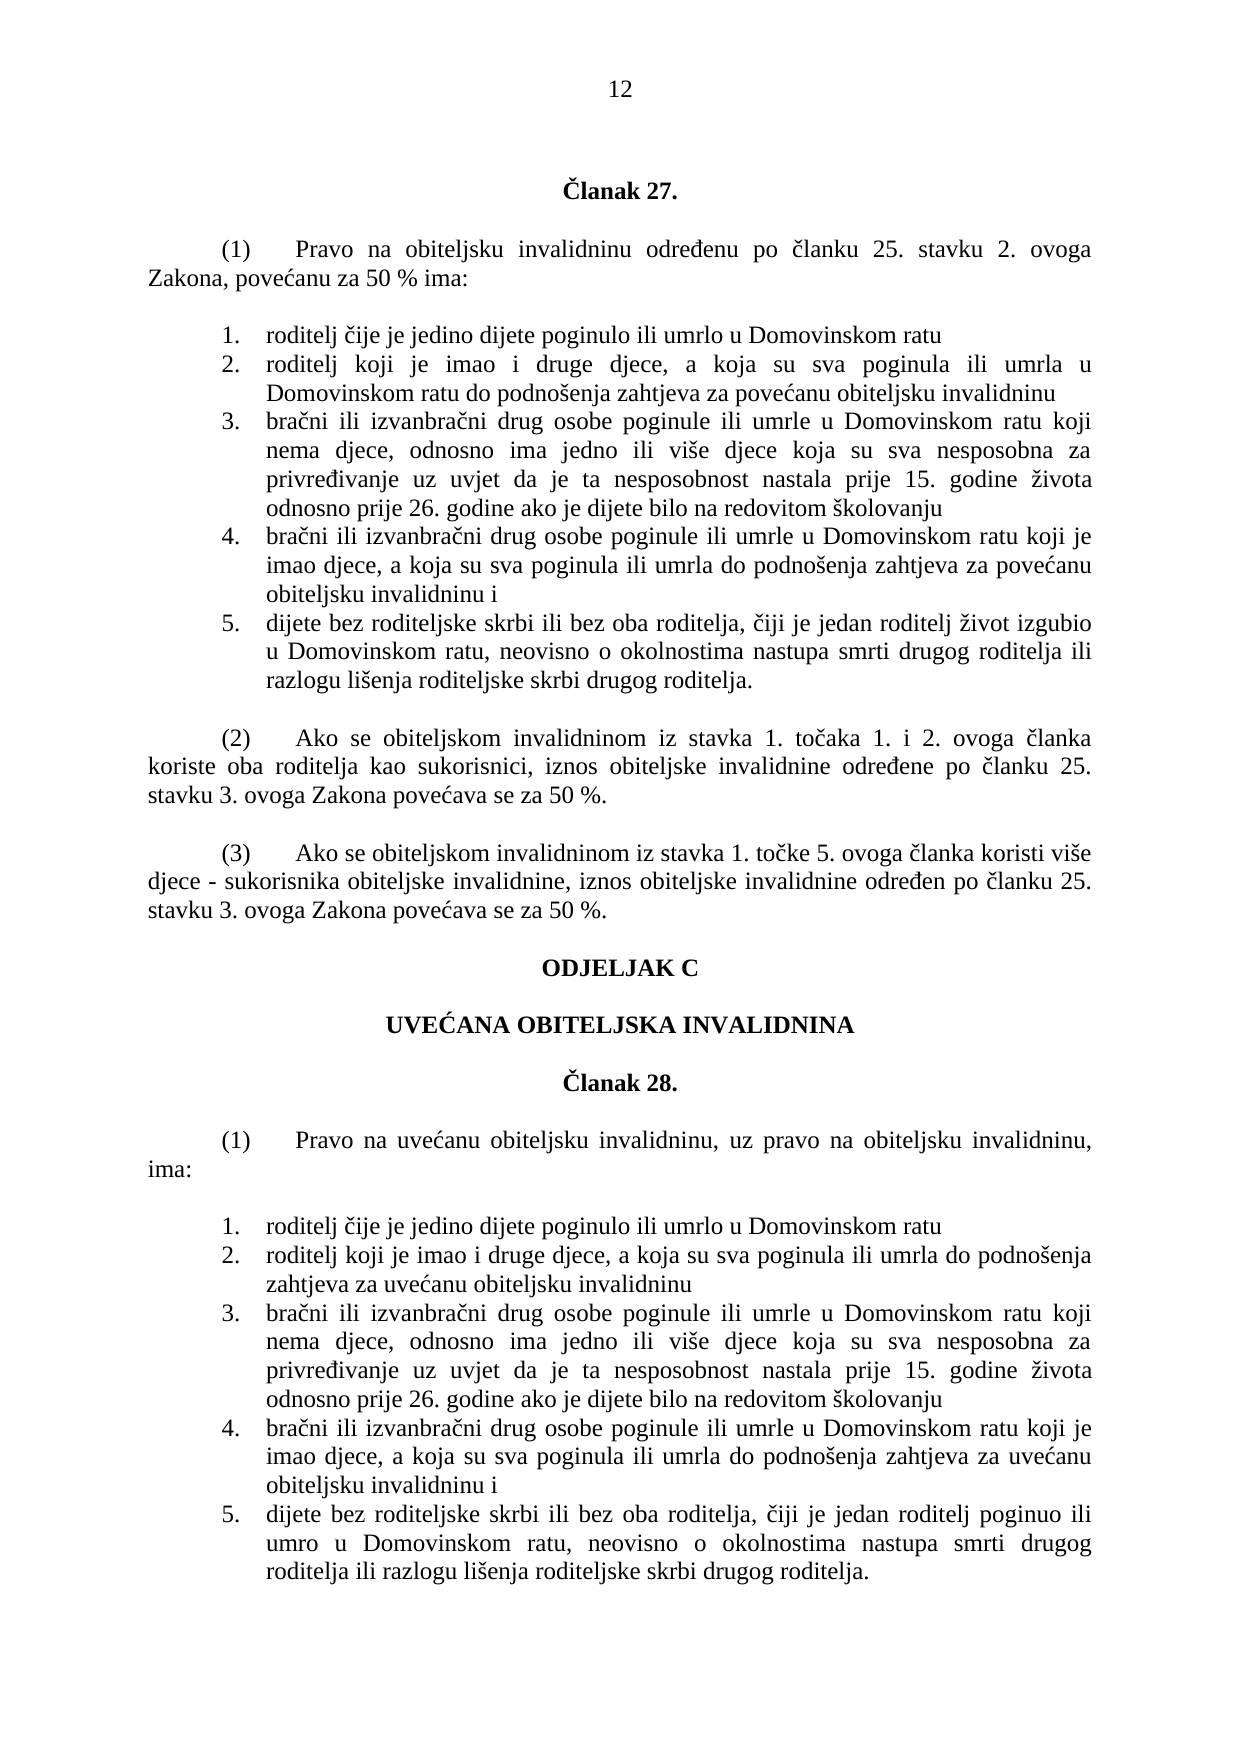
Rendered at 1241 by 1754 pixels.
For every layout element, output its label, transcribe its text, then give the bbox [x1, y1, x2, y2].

text (1) Pravo na uvećanu obiteljsku invalidninu, uz pravo na obiteljsku invalidninu, ima: [148, 1125, 1093, 1183]
list dijete bez roditeljske skrbi ili bez oba roditelja, čiji je jedan roditelj poginuo ili umro u Domovinskom ratu, neovisno o okolnostima nastupa smrti drugog roditelja ili razlogu lišenja roditeljske skrbi drugog roditelja. [221, 1499, 1093, 1585]
list bračni ili izvanbračni drug osobe poginule ili umrle u Domovinskom ratu koji nema djece, odnosno ima jedno ili više djece koja su sva nesposobna za privređivanje uz uvjet da je ta nesposobnost nastala prije 15. godine života odnosno prije 26. godine ako je dijete bilo na redovitom školovanju [221, 1298, 1093, 1413]
list roditelj čije je jedino dijete poginulo ili umrlo u Domovinskom ratu [221, 1211, 1093, 1240]
text Članak 28. [148, 1068, 1093, 1096]
text (1) Pravo na obiteljsku invalidninu određenu po članku 25. stavku 2. ovoga Zakona, povećanu za 50 % ima: [148, 234, 1093, 291]
list roditelj koji je imao i druge djece, a koja su sva poginula ili umrla do podnošenja zahtjeva za uvećanu obiteljsku invalidninu [221, 1240, 1093, 1298]
text UVEĆANA OBITELJSKA INVALIDNINA [148, 1010, 1093, 1039]
text (2) Ako se obiteljskom invalidninom iz stavka 1. točaka 1. i 2. ovoga članka koriste oba roditelja kao sukorisnici, iznos obiteljske invalidnine određene po članku 25. stavku 3. ovoga Zakona povećava se za 50 %. [148, 723, 1093, 809]
list bračni ili izvanbračni drug osobe poginule ili umrle u Domovinskom ratu koji je imao djece, a koja su sva poginula ili umrla do podnošenja zahtjeva za povećanu obiteljsku invalidninu i [221, 521, 1093, 608]
text Članak 27. [148, 176, 1093, 205]
list bračni ili izvanbračni drug osobe poginule ili umrle u Domovinskom ratu koji je imao djece, a koja su sva poginula ili umrla do podnošenja zahtjeva za uvećanu obiteljsku invalidninu i [221, 1413, 1093, 1499]
list dijete bez roditeljske skrbi ili bez oba roditelja, čiji je jedan roditelj život izgubio u Domovinskom ratu, neovisno o okolnostima nastupa smrti drugog roditelja ili razlogu lišenja roditeljske skrbi drugog roditelja. [221, 608, 1093, 694]
text (3) Ako se obiteljskom invalidninom iz stavka 1. točke 5. ovoga članka koristi više djece - sukorisnika obiteljske invalidnine, iznos obiteljske invalidnine određen po članku 25. stavku 3. ovoga Zakona povećava se za 50 %. [148, 838, 1093, 924]
list roditelj čije je jedino dijete poginulo ili umrlo u Domovinskom ratu [221, 320, 1093, 349]
list roditelj koji je imao i druge djece, a koja su sva poginula ili umrla u Domovinskom ratu do podnošenja zahtjeva za povećanu obiteljsku invalidninu [221, 349, 1093, 406]
text ODJELJAK C [148, 953, 1093, 981]
list bračni ili izvanbračni drug osobe poginule ili umrle u Domovinskom ratu koji nema djece, odnosno ima jedno ili više djece koja su sva nesposobna za privređivanje uz uvjet da je ta nesposobnost nastala prije 15. godine života odnosno prije 26. godine ako je dijete bilo na redovitom školovanju [221, 406, 1093, 521]
